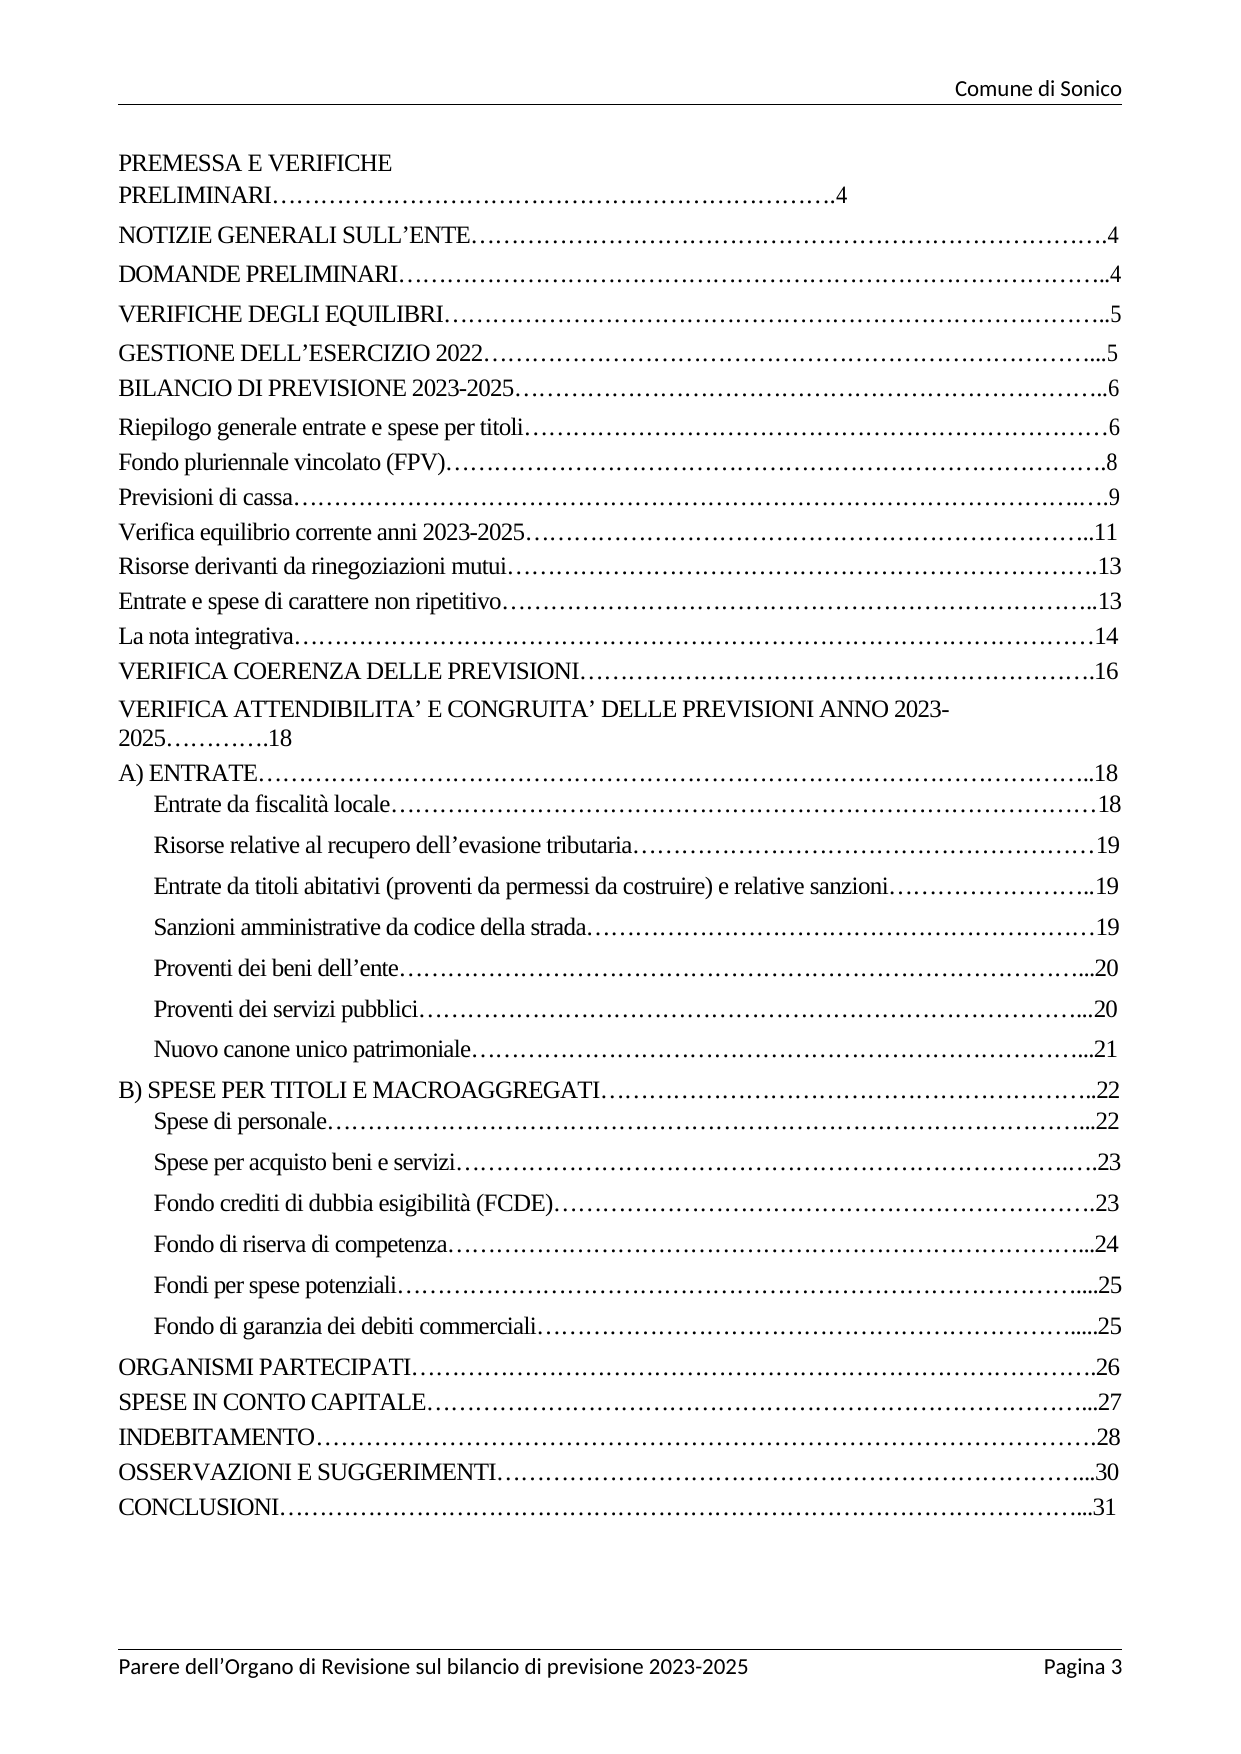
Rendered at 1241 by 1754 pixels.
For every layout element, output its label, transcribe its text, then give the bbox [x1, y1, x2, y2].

text B) SPESE PER TITOLI E MACROAGGREGATI……………………………………………………..22 [118, 1076, 1122, 1105]
text Proventi dei beni dell’ente…………………………………………………………………………...20 [118, 953, 1122, 982]
text OSSERVAZIONI E SUGGERIMENTI………………………………………………………………...30 [118, 1457, 1122, 1486]
text Fondo pluriennale vincolato (FPV)……………………………………………………………………….8 [118, 447, 1122, 476]
text BILANCIO DI PREVISIONE 2023-2025………………………………………………………………..6 [118, 373, 1122, 401]
text VERIFICA ATTENDIBILITA’ E CONGRUITA’ DELLE PREVISIONI ANNO 2023-2025………….18 [118, 695, 1122, 752]
text DOMANDE PRELIMINARI……………………………………………………………………………..4 [118, 259, 1122, 288]
text PREMESSA E VERIFICHE PRELIMINARI…………………………………………………………….4 [118, 148, 1122, 209]
text Nuovo canone unico patrimoniale…………………………………………………………………...21 [118, 1035, 1122, 1064]
text Spese per acquisto beni e servizi………………………………………………………………….….23 [118, 1147, 1122, 1176]
text Verifica equilibrio corrente anni 2023-2025……………………………………………………………..11 [118, 517, 1122, 545]
text Risorse derivanti da rinegoziazioni mutui……………………………………………………………….13 [118, 551, 1122, 580]
text INDEBITAMENTO………………………………………………………………………………….28 [118, 1422, 1122, 1451]
text A) ENTRATE…………………………………………………………………………………………..18 [118, 759, 1122, 788]
text Fondo di garanzia dei debiti commerciali………………………………………………………….....25 [118, 1311, 1122, 1340]
text Previsioni di cassa…………………………………………………………………………………….….9 [118, 482, 1122, 511]
text VERIFICHE DEGLI EQUILIBRI………………………………………………………………………..5 [118, 299, 1122, 327]
text Entrate da fiscalità locale……………………………………………………………………………18 [118, 789, 1122, 818]
text Fondo di riserva di competenza……………………………………………………………………...24 [118, 1229, 1122, 1258]
text Spese di personale…………………………………………………………………………………...22 [118, 1106, 1122, 1135]
text CONCLUSIONI………………………………………………………………………………………...31 [118, 1492, 1122, 1521]
text La nota integrativa………………………………………………………………………………………14 [118, 621, 1122, 650]
text Fondo crediti di dubbia esigibilità (FCDE)………………………………………………………….23 [118, 1188, 1122, 1217]
text GESTIONE DELL’ESERCIZIO 2022…………………………………………………………………...5 [118, 338, 1122, 367]
text VERIFICA COERENZA DELLE PREVISIONI……………………………………………………….16 [118, 656, 1122, 684]
text Sanzioni amministrative da codice della strada………………………………………………………19 [118, 912, 1122, 941]
text NOTIZIE GENERALI SULL’ENTE…………………………………………………………………….4 [118, 220, 1122, 249]
text Proventi dei servizi pubblici………………………………………………………………………...20 [118, 994, 1122, 1023]
text Entrate e spese di carattere non ripetitivo………………………………………………………………..13 [118, 586, 1122, 615]
text Risorse relative al recupero dell’evasione tributaria…………………………………………………19 [118, 830, 1122, 859]
text Riepilogo generale entrate e spese per titoli………………………………………………………………6 [118, 412, 1122, 441]
text Entrate da titoli abitativi (proventi da permessi da costruire) e relative sanzioni……………………..19 [118, 871, 1122, 900]
text Fondi per spese potenziali…………………………………………………………………………....25 [118, 1270, 1122, 1299]
text SPESE IN CONTO CAPITALE………………………………………………………………………...27 [118, 1387, 1122, 1416]
text ORGANISMI PARTECIPATI………………………………………………………………………….26 [118, 1352, 1122, 1381]
